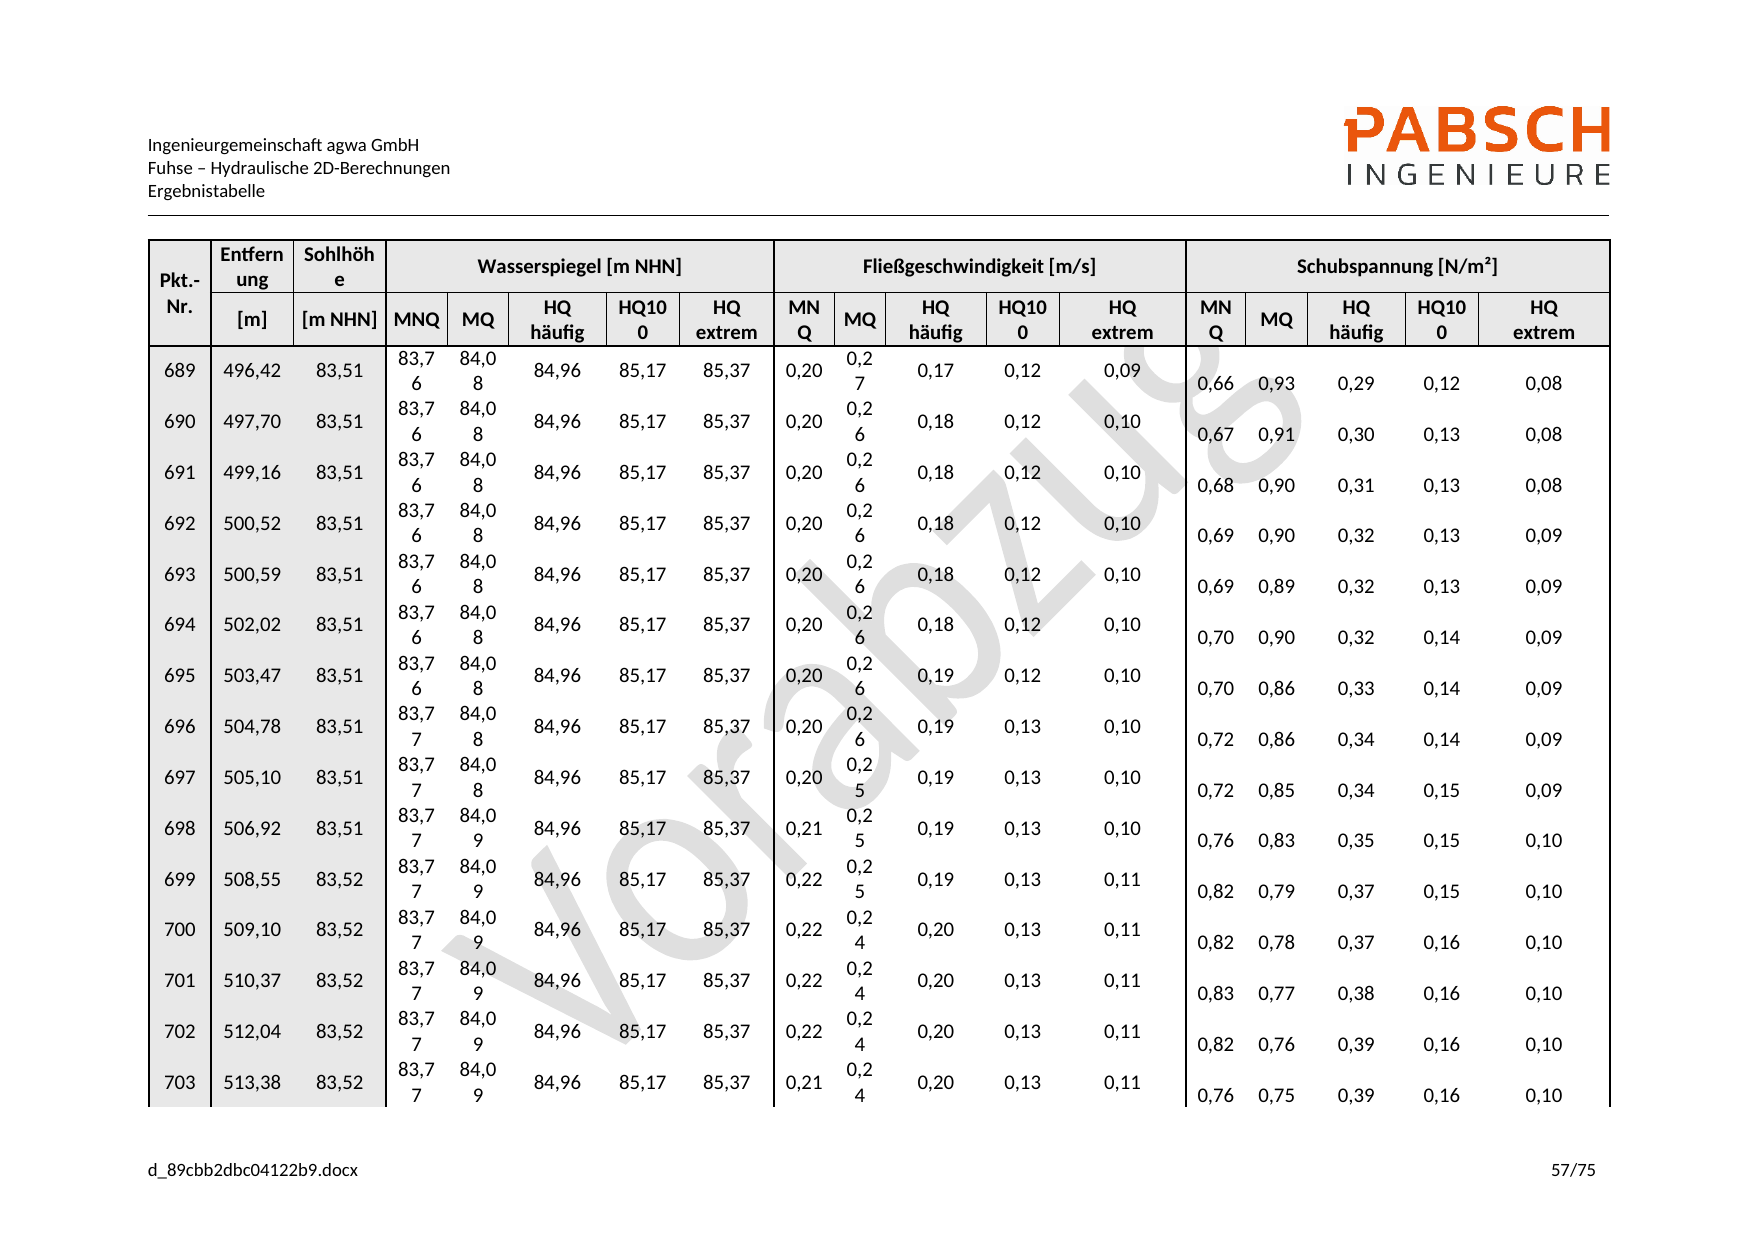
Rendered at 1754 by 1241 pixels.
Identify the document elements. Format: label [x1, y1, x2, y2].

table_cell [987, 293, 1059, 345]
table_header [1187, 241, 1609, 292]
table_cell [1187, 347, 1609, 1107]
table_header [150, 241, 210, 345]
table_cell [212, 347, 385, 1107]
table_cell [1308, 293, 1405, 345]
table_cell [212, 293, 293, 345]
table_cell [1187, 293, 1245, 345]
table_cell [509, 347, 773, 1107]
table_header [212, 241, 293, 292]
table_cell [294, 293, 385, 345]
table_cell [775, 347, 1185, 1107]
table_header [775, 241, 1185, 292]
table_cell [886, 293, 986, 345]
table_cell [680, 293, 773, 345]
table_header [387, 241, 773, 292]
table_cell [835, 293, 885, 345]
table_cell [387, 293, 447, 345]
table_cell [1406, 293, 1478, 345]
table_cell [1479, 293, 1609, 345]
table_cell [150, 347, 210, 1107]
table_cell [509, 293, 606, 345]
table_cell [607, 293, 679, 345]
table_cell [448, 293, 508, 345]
picture [1343, 106, 1610, 185]
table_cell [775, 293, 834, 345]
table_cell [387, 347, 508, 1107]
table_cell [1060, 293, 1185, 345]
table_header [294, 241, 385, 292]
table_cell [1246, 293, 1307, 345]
